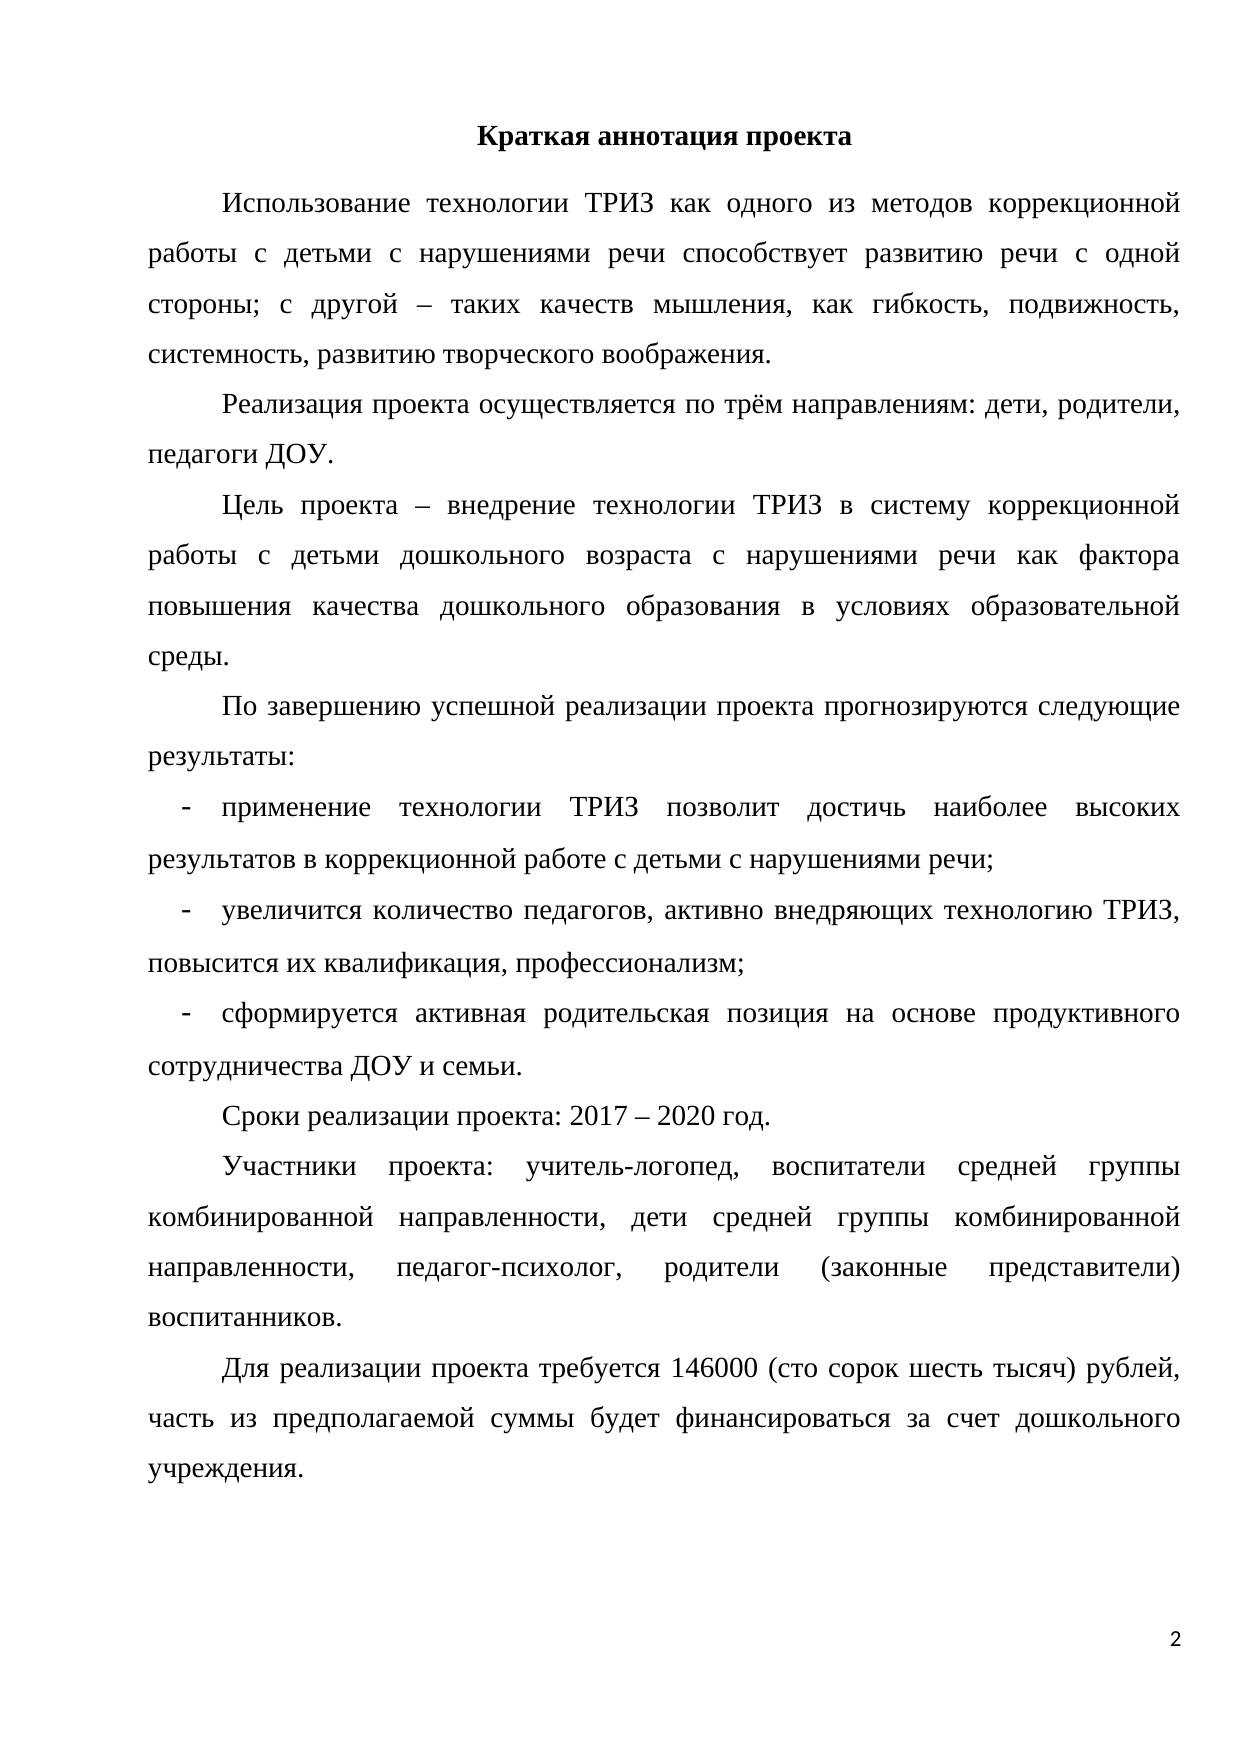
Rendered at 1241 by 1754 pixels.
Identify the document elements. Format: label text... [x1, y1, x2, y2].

text Участники проекта: учитель-логопед, воспитатели средней группы комбинированной направленности, дети средней группы комбинированной направленности, педагог-психолог, родители (законные представители) воспитанников. [148, 1148, 1181, 1333]
text Для реализации проекта требуется 146000 (сто сорок шесть тысяч) рублей, часть из предполагаемой суммы будет финансироваться за счет дошкольного учреждения. [148, 1350, 1181, 1484]
text Использование технологии ТРИЗ как одного из методов коррекционной работы с детьми с нарушениями речи способствует развитию речи с одной стороны; с другой – таких качеств мышления, как гибкость, подвижность, системность, развитию творческого воображения. [148, 185, 1181, 369]
text По завершению успешной реализации проекта прогнозируются следующие результаты: [148, 688, 1181, 772]
text Реализация проекта осуществляется по трём направлениям: дети, родители, педагоги ДОУ. [148, 386, 1181, 470]
text Краткая аннотация проекта [148, 118, 1181, 152]
list сформируется активная родительская позиция на основе продуктивного сотрудничества ДОУ и семьи. [148, 995, 1181, 1081]
list применение технологии ТРИЗ позволит достичь наиболее высоких результатов в коррекционной работе с детьми с нарушениями речи; [148, 789, 1181, 875]
text Сроки реализации проекта: 2017 – 2020 год. [148, 1098, 1181, 1132]
text Цель проекта – внедрение технологии ТРИЗ в систему коррекционной работы с детьми дошкольного возраста с нарушениями речи как фактора повышения качества дошкольного образования в условиях образовательной среды. [148, 487, 1181, 671]
list увеличится количество педагогов, активно внедряющих технологию ТРИЗ, повысится их квалификация, профессионализм; [148, 892, 1181, 978]
